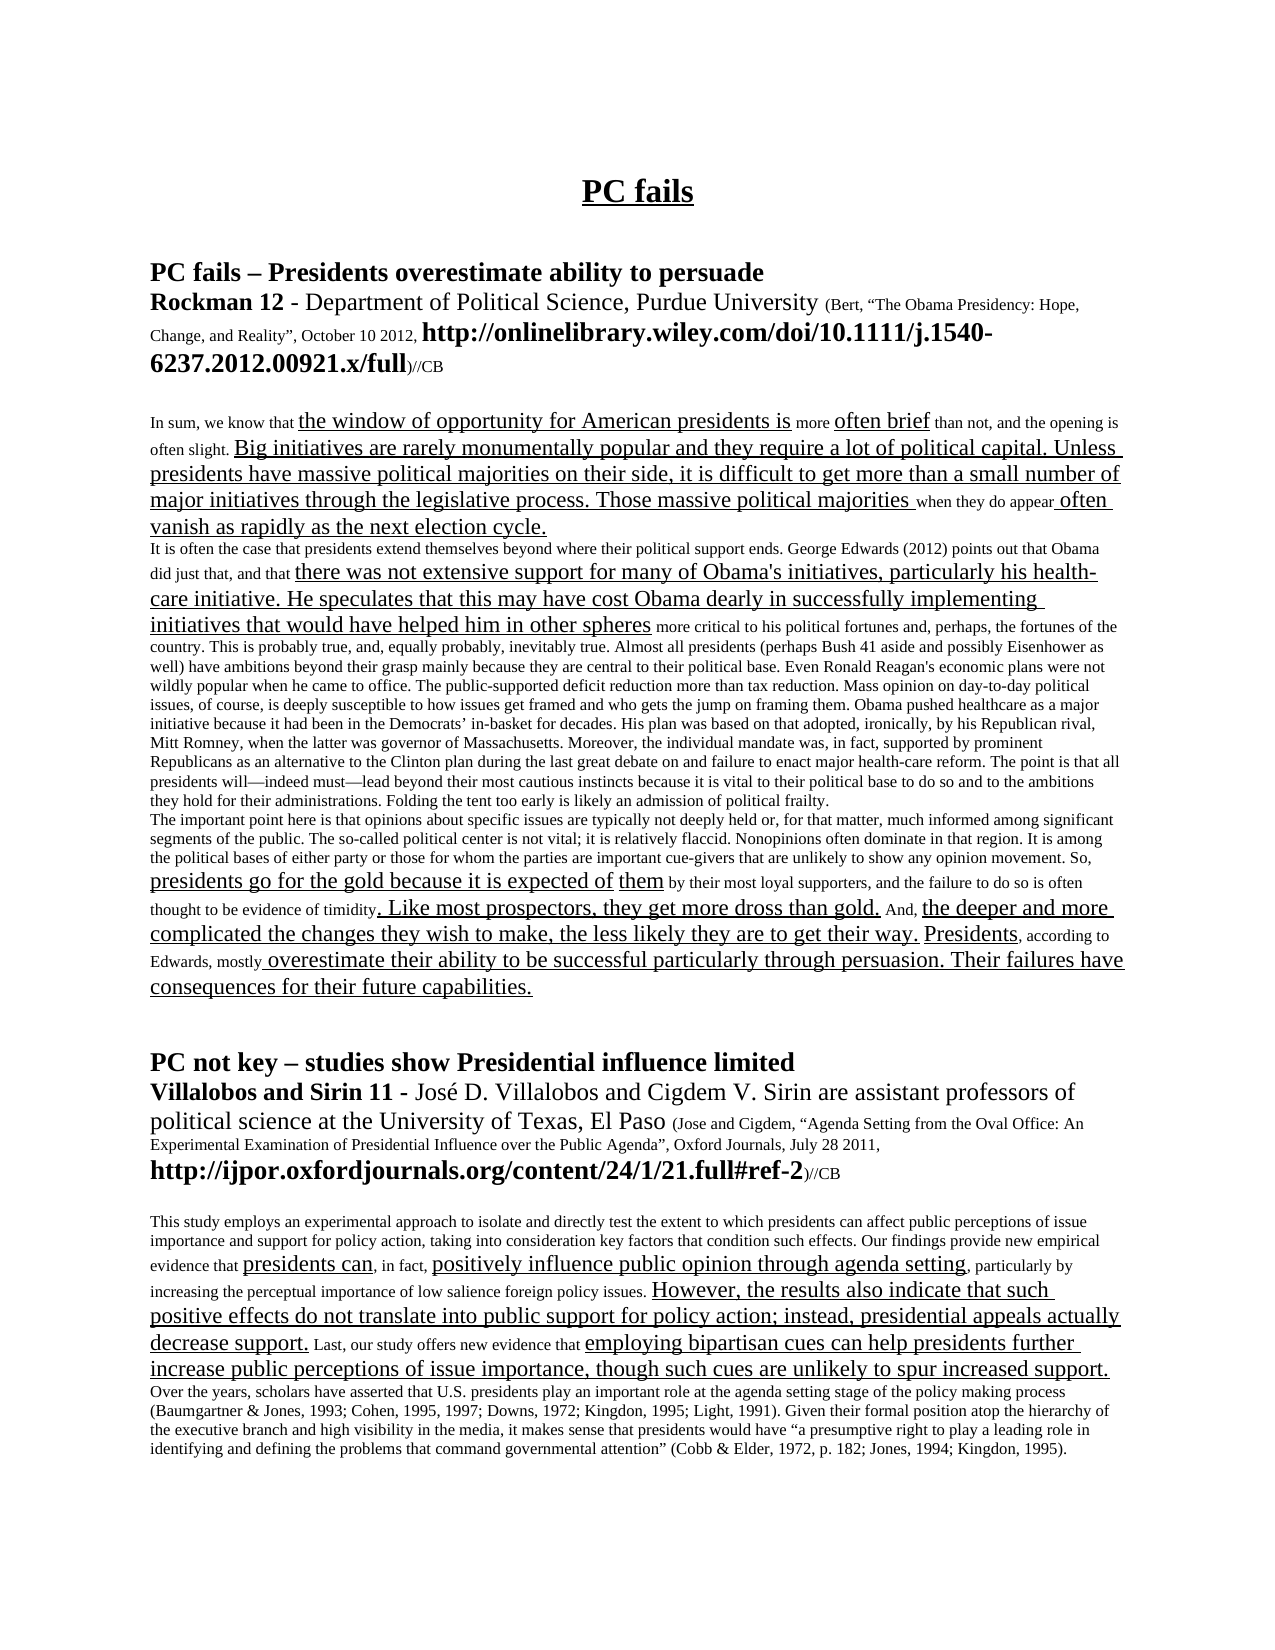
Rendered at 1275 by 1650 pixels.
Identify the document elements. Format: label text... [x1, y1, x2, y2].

text In sum, we know that the window of opportunity for American presidents is more often brief than not, and the opening is often slight. Big initiatives are rarely monumentally popular and they require a lot of political capital. Unless presidents have massive political majorities on their side, it is difficult to get more than a small number of major initiatives through the legislative process. Those massive political majorities when they do appear often vanish as rapidly as the next election cycle. [150, 407, 1125, 539]
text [150, 1382, 1125, 1458]
subtitle PC not key – studies show Presidential influence limited [150, 1046, 1125, 1077]
text This study employs an experimental approach to isolate and directly test the extent to which presidents can affect public perceptions of issue importance and support for policy action, taking into consideration key factors that condition such effects. Our findings provide new empirical evidence that presidents can, in fact, positively influence public opinion through agenda setting, particularly by increasing the perceptual importance of low salience foreign policy issues. However, the results also indicate that such positive effects do not translate into public support for policy action; instead, presidential appeals actually decrease support. Last, our study offers new evidence that employing bipartisan cues can help presidents further increase public perceptions of issue importance, though such cues are unlikely to spur increased support. [150, 1212, 1125, 1382]
text Rockman 12 - Department of Political Science, Purdue University (Bert, “The Obama Presidency: Hope, Change, and Reality”, October 10 2012, http://onlinelibrary.wiley.com/doi/10.1111/j.1540-6237.2012.00921.x/full)//CB [150, 287, 1125, 378]
text The important point here is that opinions about specific issues are typically not deeply held or, for that matter, much informed among significant segments of the public. The so-called political center is not vital; it is relatively flaccid. Nonopinions often dominate in that region. It is among the political bases of either party or those for whom the parties are important cue-givers that are unlikely to show any opinion movement. So, presidents go for the gold because it is expected of them by their most loyal supporters, and the failure to do so is often thought to be evidence of timidity. Like most prospectors, they get more dross than gold. And, the deeper and more complicated the changes they wish to make, the less likely they are to get their way. Presidents, according to Edwards, mostly overestimate their ability to be successful particularly through persuasion. Their failures have consequences for their future capabilities. [150, 810, 1125, 999]
text It is often the case that presidents extend themselves beyond where their political support ends. George Edwards (2012) points out that Obama did just that, and that there was not extensive support for many of Obama's initiatives, particularly his health-care initiative. He speculates that this may have cost Obama dearly in successfully implementing initiatives that would have helped him in other spheres more critical to his political fortunes and, perhaps, the fortunes of the country. This is probably true, and, equally probably, inevitably true. Almost all presidents (perhaps Bush 41 aside and possibly Eisenhower as well) have ambitions beyond their grasp mainly because they are central to their political base. Even Ronald Reagan's economic plans were not wildly popular when he came to office. The public-supported deficit reduction more than tax reduction. Mass opinion on day-to-day political issues, of course, is deeply susceptible to how issues get framed and who gets the jump on framing them. Obama pushed healthcare as a major initiative because it had been in the Democrats’ in-basket for decades. His plan was based on that adopted, ironically, by his Republican rival, Mitt Romney, when the latter was governor of Massachusetts. Moreover, the individual mandate was, in fact, supported by prominent Republicans as an alternative to the Clinton plan during the last great debate on and failure to enact major health-care reform. The point is that all presidents will—indeed must—lead beyond their most cautious instincts because it is vital to their political base to do so and to the ambitions they hold for their administrations. Folding the tent too early is likely an admission of political frailty. [150, 539, 1125, 810]
subtitle PC fails [150, 171, 1125, 209]
text Villalobos and Sirin 11 - José D. Villalobos and Cigdem V. Sirin are assistant professors of political science at the University of Texas, El Paso (Jose and Cigdem, “Agenda Setting from the Oval Office: An Experimental Examination of Presidential Influence over the Public Agenda”, Oxford Journals, July 28 2011, http://ijpor.oxfordjournals.org/content/24/1/21.full#ref-2)//CB [150, 1077, 1125, 1185]
subtitle PC fails – Presidents overestimate ability to persuade [150, 256, 1125, 287]
